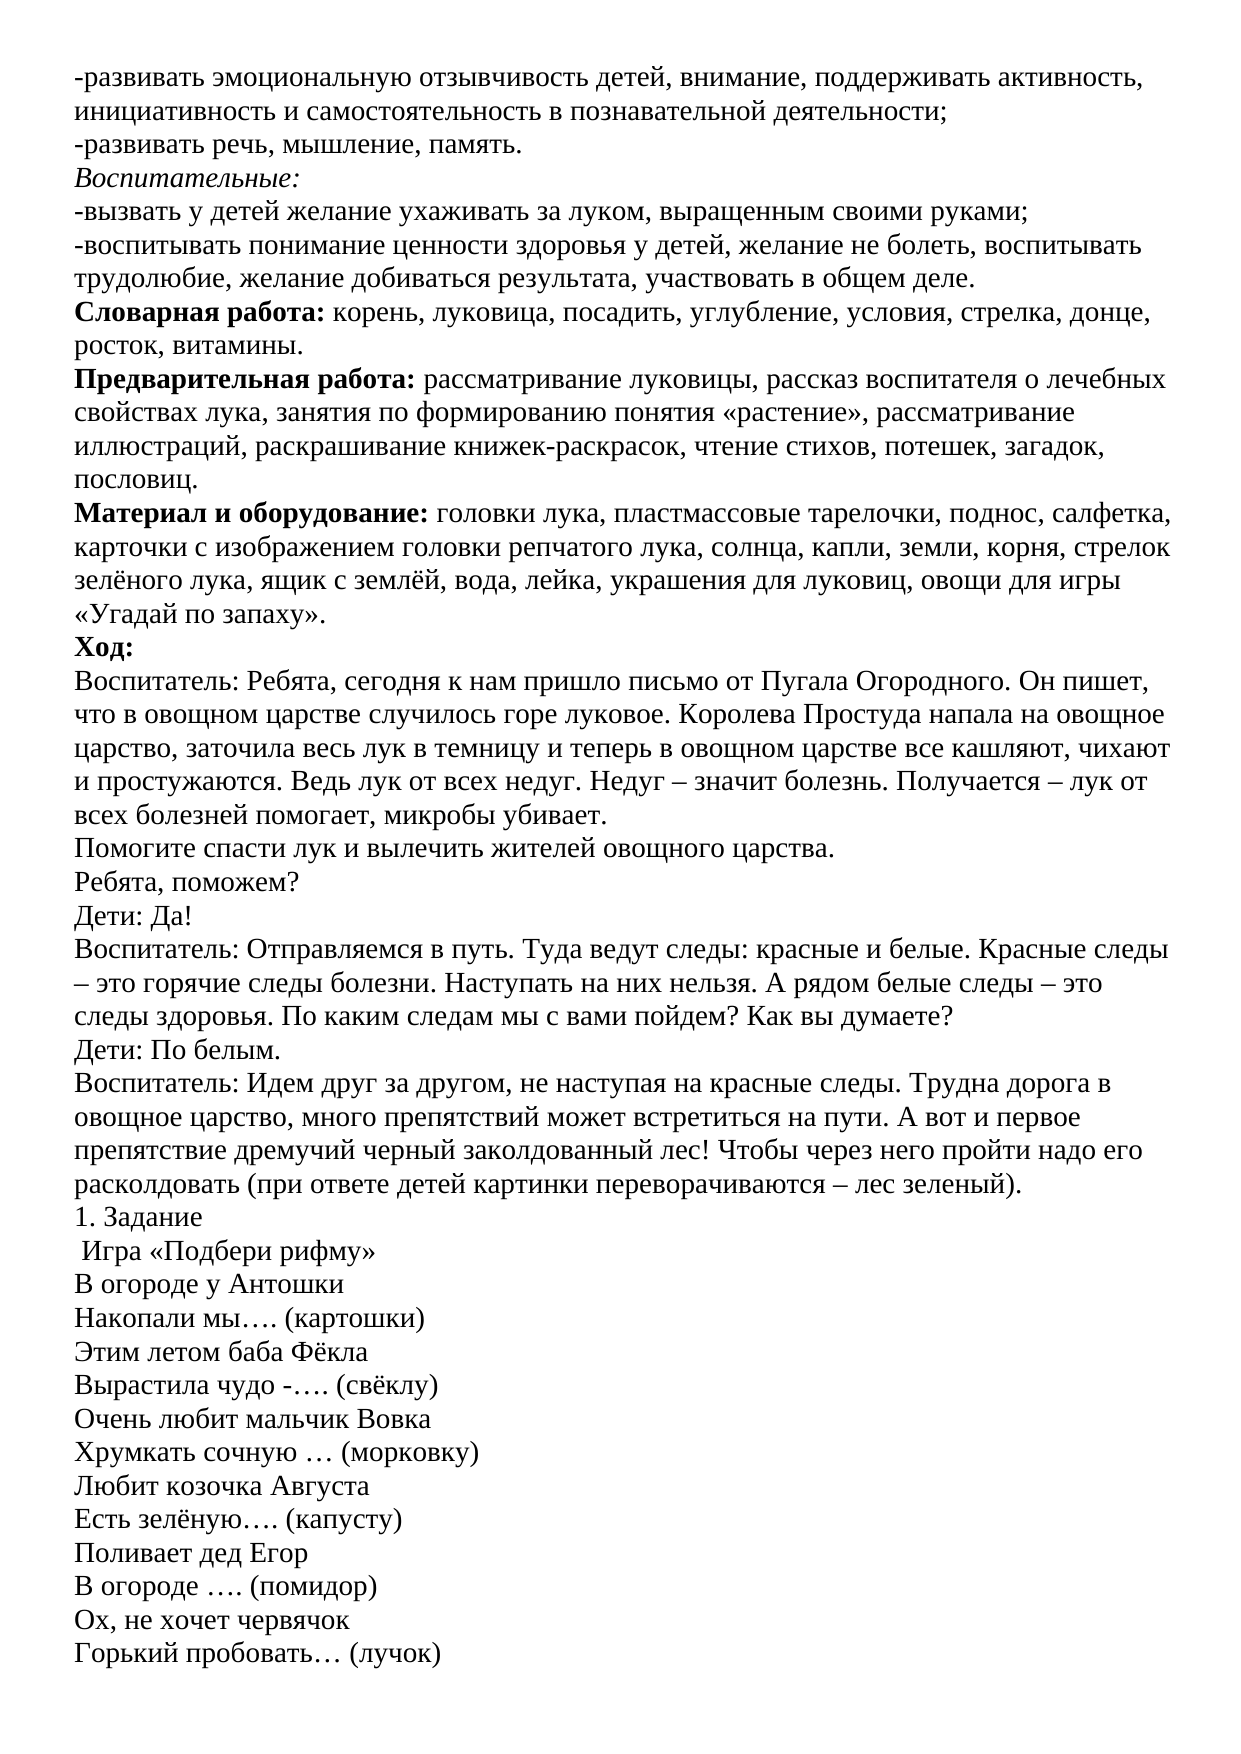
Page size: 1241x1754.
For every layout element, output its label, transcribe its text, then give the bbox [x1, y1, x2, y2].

text Хрумкать сочную … (морковку) [74, 1434, 1181, 1468]
text 1. Задание [74, 1199, 1181, 1233]
text Помогите спасти лук и вылечить жителей овощного царства. [74, 831, 1181, 864]
text В огороде …. (помидор) [74, 1568, 1181, 1602]
text -развивать эмоциональную отзывчивость детей, внимание, поддерживать активность, инициативность и самостоятельность в познавательной деятельности; [74, 59, 1181, 126]
text Воспитатель: Идем друг за другом, не наступая на красные следы. Трудна дорога в овощное царство, много препятствий может встретиться на пути. А вот и первое препятствие дремучий черный заколдованный лес! Чтобы через него пройти надо его расколдовать (при ответе детей картинки переворачиваются – лес зеленый). [74, 1065, 1181, 1199]
text -развивать речь, мышление, память. [74, 126, 1181, 160]
text Вырастила чудо -…. (свёклу) [74, 1367, 1181, 1401]
text Материал и оборудование: головки лука, пластмассовые тарелочки, поднос, салфетка, карточки с изображением головки репчатого лука, солнца, капли, земли, корня, стрелок зелёного лука, ящик с землёй, вода, лейка, украшения для луковиц, овощи для игры «Угадай по запаху». [74, 495, 1181, 629]
text Предварительная работа: рассматривание луковицы, рассказ воспитателя о лечебных свойствах лука, занятия по формированию понятия «растение», рассматривание иллюстраций, раскрашивание книжек-раскрасок, чтение стихов, потешек, загадок, пословиц. [74, 361, 1181, 495]
text Воспитатель: Ребята, сегодня к нам пришло письмо от Пугала Огородного. Он пишет, что в овощном царстве случилось горе луковое. Королева Простуда напала на овощное царство, заточила весь лук в темницу и теперь в овощном царстве все кашляют, чихают и простужаются. Ведь лук от всех недуг. Недуг – значит болезнь. Получается – лук от всех болезней помогает, микробы убивает. [74, 663, 1181, 831]
text Есть зелёную…. (капусту) [74, 1501, 1181, 1535]
text Игра «Подбери рифму» [74, 1233, 1181, 1267]
text Накопали мы…. (картошки) [74, 1300, 1181, 1334]
text Ох, не хочет червячок [74, 1602, 1181, 1636]
text Воспитательные: [74, 160, 1181, 193]
text Этим летом баба Фёкла [74, 1334, 1181, 1367]
text Поливает дед Егор [74, 1535, 1181, 1568]
text Словарная работа: корень, луковица, посадить, углубление, условия, стрелка, донце, росток, витамины. [74, 294, 1181, 361]
text Дети: Да! [74, 898, 1181, 931]
text Горький пробовать… (лучок) [74, 1636, 1181, 1669]
text Воспитатель: Отправляемся в путь. Туда ведут следы: красные и белые. Красные следы – это горячие следы болезни. Наступать на них нельзя. А рядом белые следы – это следы здоровья. По каким следам мы с вами пойдем? Как вы думаете? [74, 931, 1181, 1032]
text -вызвать у детей желание ухаживать за луком, выращенным своими руками; [74, 193, 1181, 227]
text Очень любит мальчик Вовка [74, 1401, 1181, 1434]
text Любит козочка Августа [74, 1468, 1181, 1501]
text -воспитывать понимание ценности здоровья у детей, желание не болеть, воспитывать трудолюбие, желание добиваться результата, участвовать в общем деле. [74, 227, 1181, 294]
text Дети: По белым. [74, 1032, 1181, 1065]
text Ребята, поможем? [74, 864, 1181, 898]
text Ход: [74, 629, 1181, 663]
text В огороде у Антошки [74, 1267, 1181, 1300]
